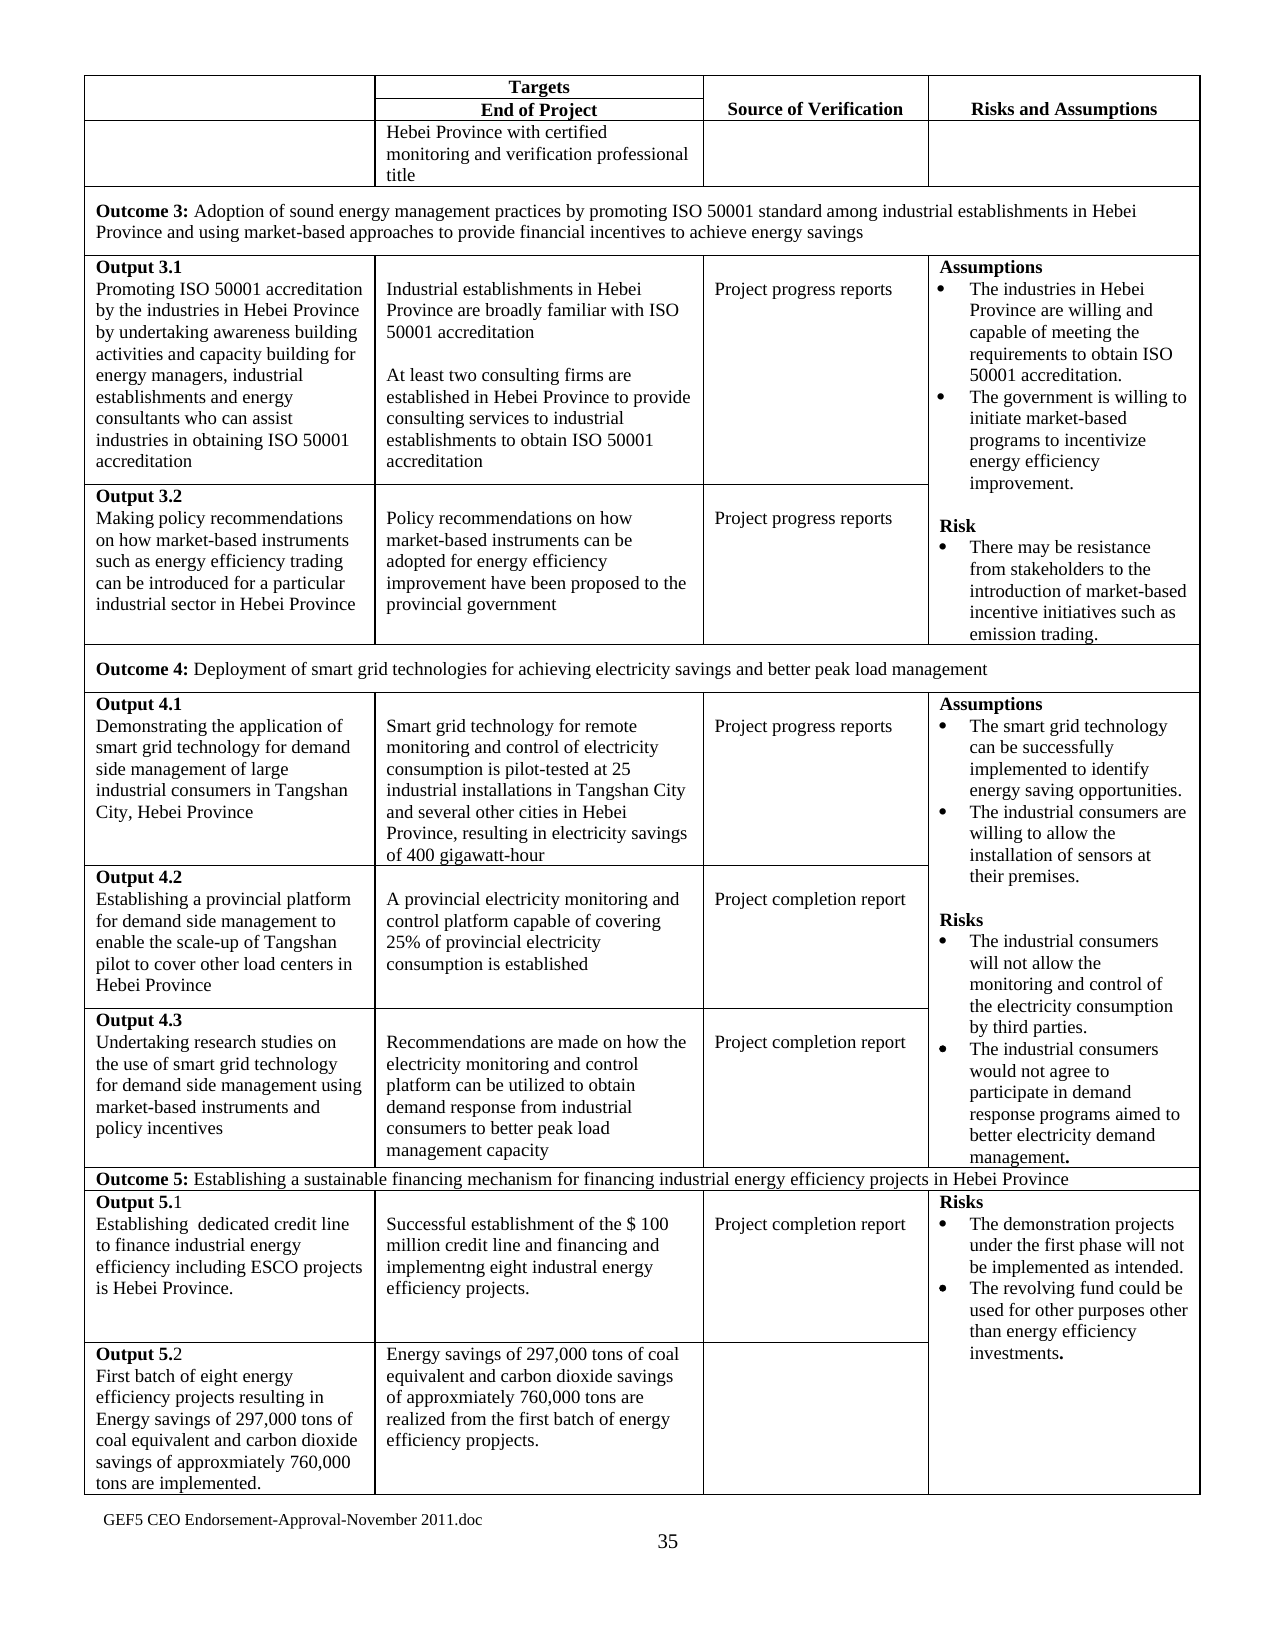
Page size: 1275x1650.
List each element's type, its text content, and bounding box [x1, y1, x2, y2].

table_cell Policy recommendations on how market-based instruments can be adopted for energy efficiency improvement have been proposed to the provincial government [376, 485, 703, 644]
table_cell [704, 121, 928, 186]
table_cell Project completion report [704, 1191, 928, 1342]
table_header Risks and Assumptions [929, 76, 1199, 120]
table_cell A provincial electricity monitoring and control platform capable of covering 25% of provincial electricity consumption is established [376, 866, 703, 1008]
table_cell [704, 1343, 928, 1494]
table_cell Output 4.3 Undertaking research studies on the use of smart grid technology for demand side management using market-based instruments and policy incentives [85, 1009, 374, 1167]
table_header Source of Verification [704, 76, 928, 120]
table_cell Output 4.1 Demonstrating the application of smart grid technology for demand side management of large industrial consumers in Tangshan City, Hebei Province [85, 693, 374, 865]
table_cell Assumptions The smart grid technology can be successfully implemented to identify energy saving opportunities. The industrial consumers are willing to allow the installation of sensors at their premises. Risks The industrial consumers will not allow the monitoring and control of the electricity consumption by third parties. The industrial consumers would not agree to participate in demand response programs aimed to better electricity demand management. [929, 693, 1199, 1167]
table_cell End of Project [376, 99, 703, 120]
table_cell Outcome 5: Establishing a sustainable financing mechanism for financing industrial energy efficiency projects in Hebei Province [85, 1168, 1199, 1190]
table_cell Smart grid technology for remote monitoring and control of electricity consumption is pilot-tested at 25 industrial installations in Tangshan City and several other cities in Hebei Province, resulting in electricity savings of 400 gigawatt-hour [376, 693, 703, 865]
table_cell Recommendations are made on how the electricity monitoring and control platform can be utilized to obtain demand response from industrial consumers to better peak load management capacity [376, 1009, 703, 1167]
table_cell Outcome 4: Deployment of smart grid technologies for achieving electricity savings and better peak load management [85, 645, 1199, 692]
table_cell Output 4.2 Establishing a provincial platform for demand side management to enable the scale-up of Tangshan pilot to cover other load centers in Hebei Province [85, 866, 374, 1008]
table_cell Assumptions The industries in Hebei Province are willing and capable of meeting the requirements to obtain ISO 50001 accreditation. The government is willing to initiate market-based programs to incentivize energy efficiency improvement. Risk There may be resistance from stakeholders to the introduction of market-based incentive initiatives such as emission trading. [929, 256, 1199, 644]
table_cell Project progress reports [704, 256, 928, 484]
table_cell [85, 121, 374, 186]
table_cell Project completion report [704, 866, 928, 1008]
table_cell Outcome 3: Adoption of sound energy management practices by promoting ISO 50001 standard among industrial establishments in Hebei Province and using market-based approaches to provide financial incentives to achieve energy savings [85, 187, 1199, 255]
table_cell Output 5.2 First batch of eight energy efficiency projects resulting in Energy savings of 297,000 tons of coal equivalent and carbon dioxide savings of approxmiately 760,000 tons are implemented. [85, 1343, 374, 1494]
table_cell Output 3.1 Promoting ISO 50001 accreditation by the industries in Hebei Province by undertaking awareness building activities and capacity building for energy managers, industrial establishments and energy consultants who can assist industries in obtaining ISO 50001 accreditation [85, 256, 374, 484]
table_header Targets [376, 76, 703, 98]
table_cell Successful establishment of the $ 100 million credit line and financing and implementng eight industral energy efficiency projects. [376, 1191, 703, 1342]
table_cell Project completion report [704, 1009, 928, 1167]
table_cell Energy savings of 297,000 tons of coal equivalent and carbon dioxide savings of approxmiately 760,000 tons are realized from the first batch of energy efficiency propjects. [376, 1343, 703, 1494]
table_cell Risks The demonstration projects under the first phase will not be implemented as intended. The revolving fund could be used for other purposes other than energy efficiency investments. [929, 1191, 1199, 1494]
table_header [85, 76, 374, 120]
table_cell Project progress reports [704, 485, 928, 644]
table_cell Industrial establishments in Hebei Province are broadly familiar with ISO 50001 accreditation At least two consulting firms are established in Hebei Province to provide consulting services to industrial establishments to obtain ISO 50001 accreditation [376, 256, 703, 484]
table_cell Output 5.1 Establishing dedicated credit line to finance industrial energy efficiency including ESCO projects is Hebei Province. [85, 1191, 374, 1342]
table_cell Output 3.2 Making policy recommendations on how market-based instruments such as energy efficiency trading can be introduced for a particular industrial sector in Hebei Province [85, 485, 374, 644]
table_cell Project progress reports [704, 693, 928, 865]
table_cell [376, 121, 703, 186]
